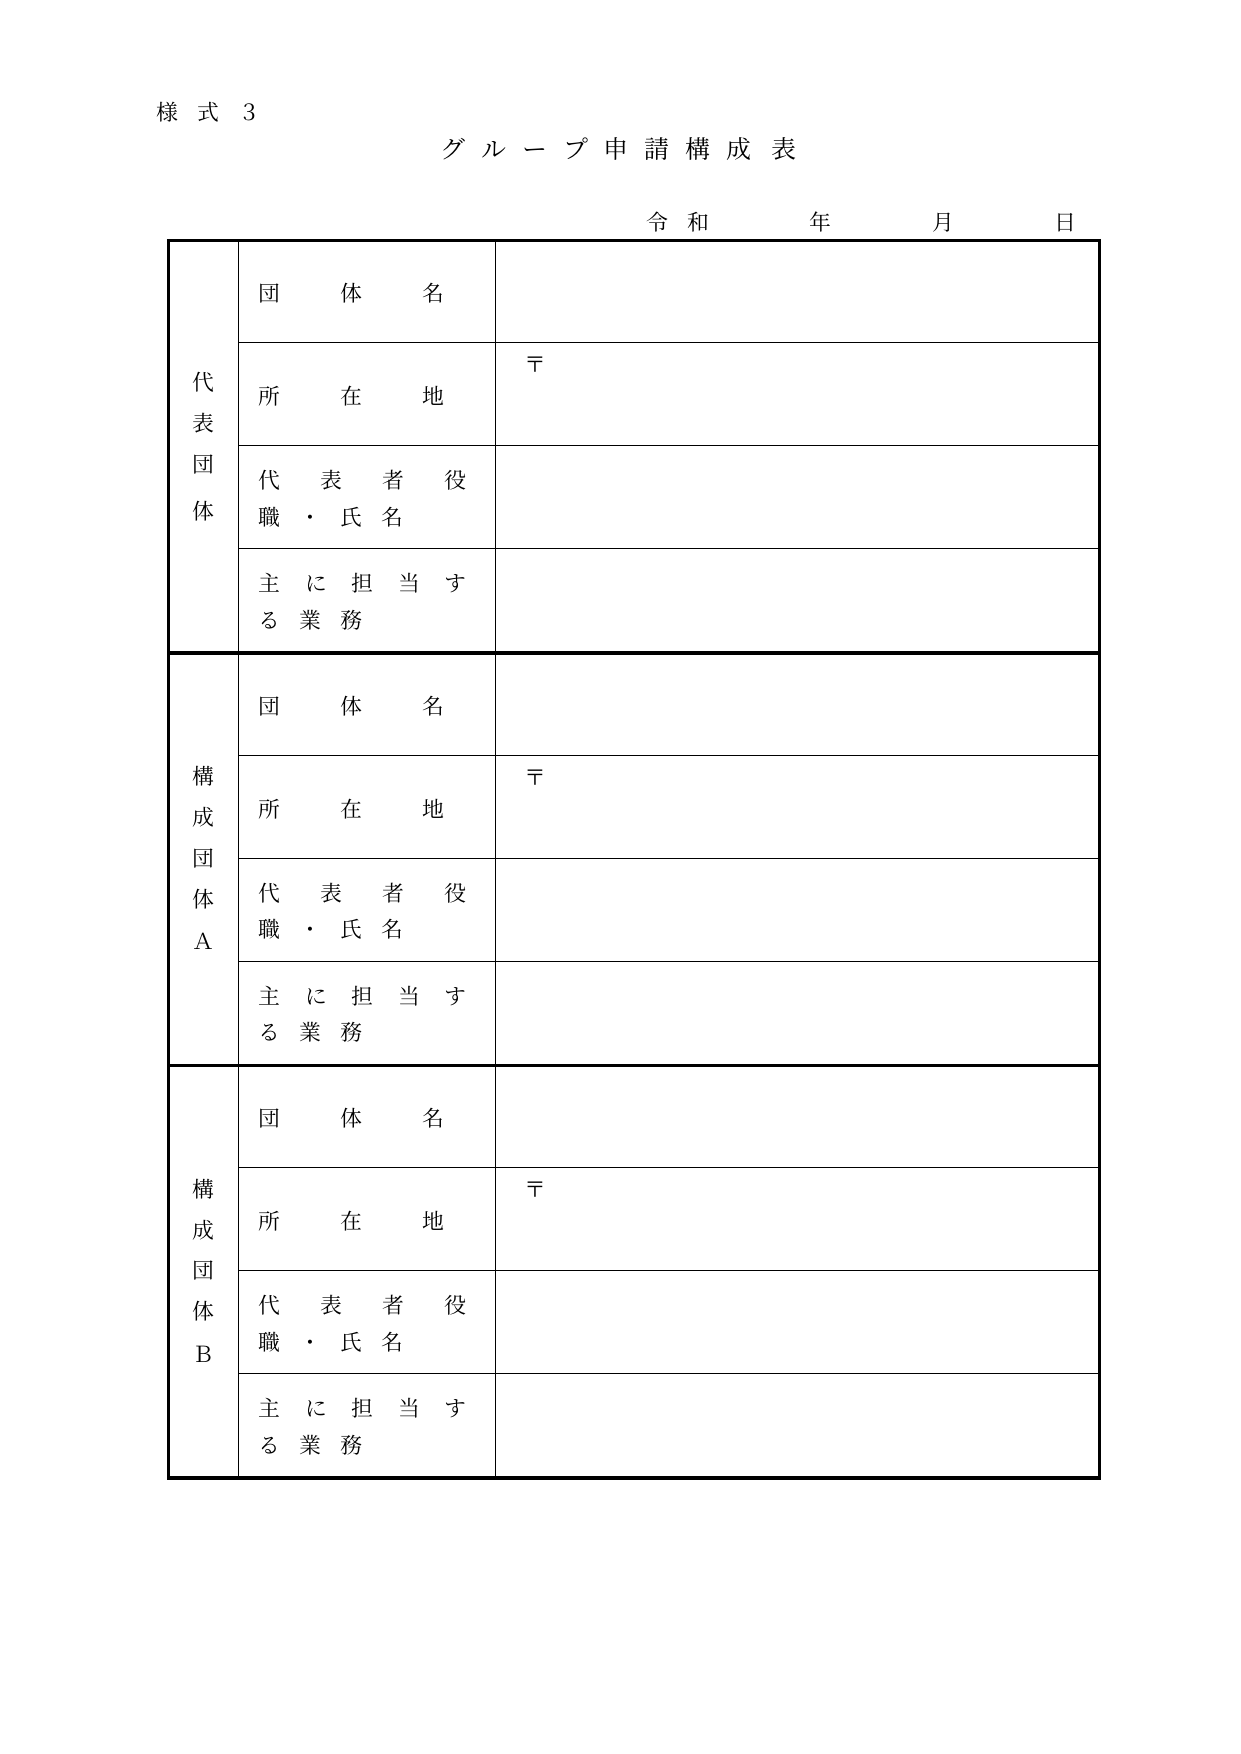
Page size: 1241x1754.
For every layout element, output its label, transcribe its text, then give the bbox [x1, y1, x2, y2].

table_cell 〒 [496, 1168, 1098, 1270]
table_cell 団 体 名 [239, 655, 495, 754]
subtitle 様式３ [156, 93, 1096, 129]
table_cell 〒 [496, 756, 1098, 858]
table_cell [496, 1271, 1098, 1373]
table_cell [496, 549, 1098, 651]
table_cell 所 在 地 [239, 756, 495, 858]
table_cell [496, 962, 1098, 1064]
table_cell 所 在 地 [239, 1168, 495, 1270]
table_cell 代表者役職・氏名 [239, 859, 495, 961]
table_cell 主に担当する業務 [239, 549, 495, 651]
table_cell [496, 655, 1098, 754]
table_header 代表団体 [170, 242, 238, 651]
table_cell 主に担当する業務 [239, 1374, 495, 1476]
table_cell 団 体 名 [239, 1067, 495, 1167]
table_cell 構成団体Ａ [170, 655, 238, 1064]
table_cell 代表者役職・氏名 [239, 446, 495, 548]
table_cell 構成団体Ｂ [170, 1067, 238, 1476]
table_header [496, 242, 1098, 342]
table_cell [496, 1374, 1098, 1476]
table_cell 〒 [496, 343, 1098, 445]
text 令和 年 月 日 [156, 202, 1096, 239]
table_cell 所 在 地 [239, 343, 495, 445]
table_cell [496, 446, 1098, 548]
table_cell [496, 1067, 1098, 1167]
table_cell 代表者役職・氏名 [239, 1271, 495, 1373]
table_cell [496, 859, 1098, 961]
text グループ申請構成表 [156, 129, 1096, 166]
table_cell 主に担当する業務 [239, 962, 495, 1064]
table_header 団 体 名 [239, 242, 495, 342]
